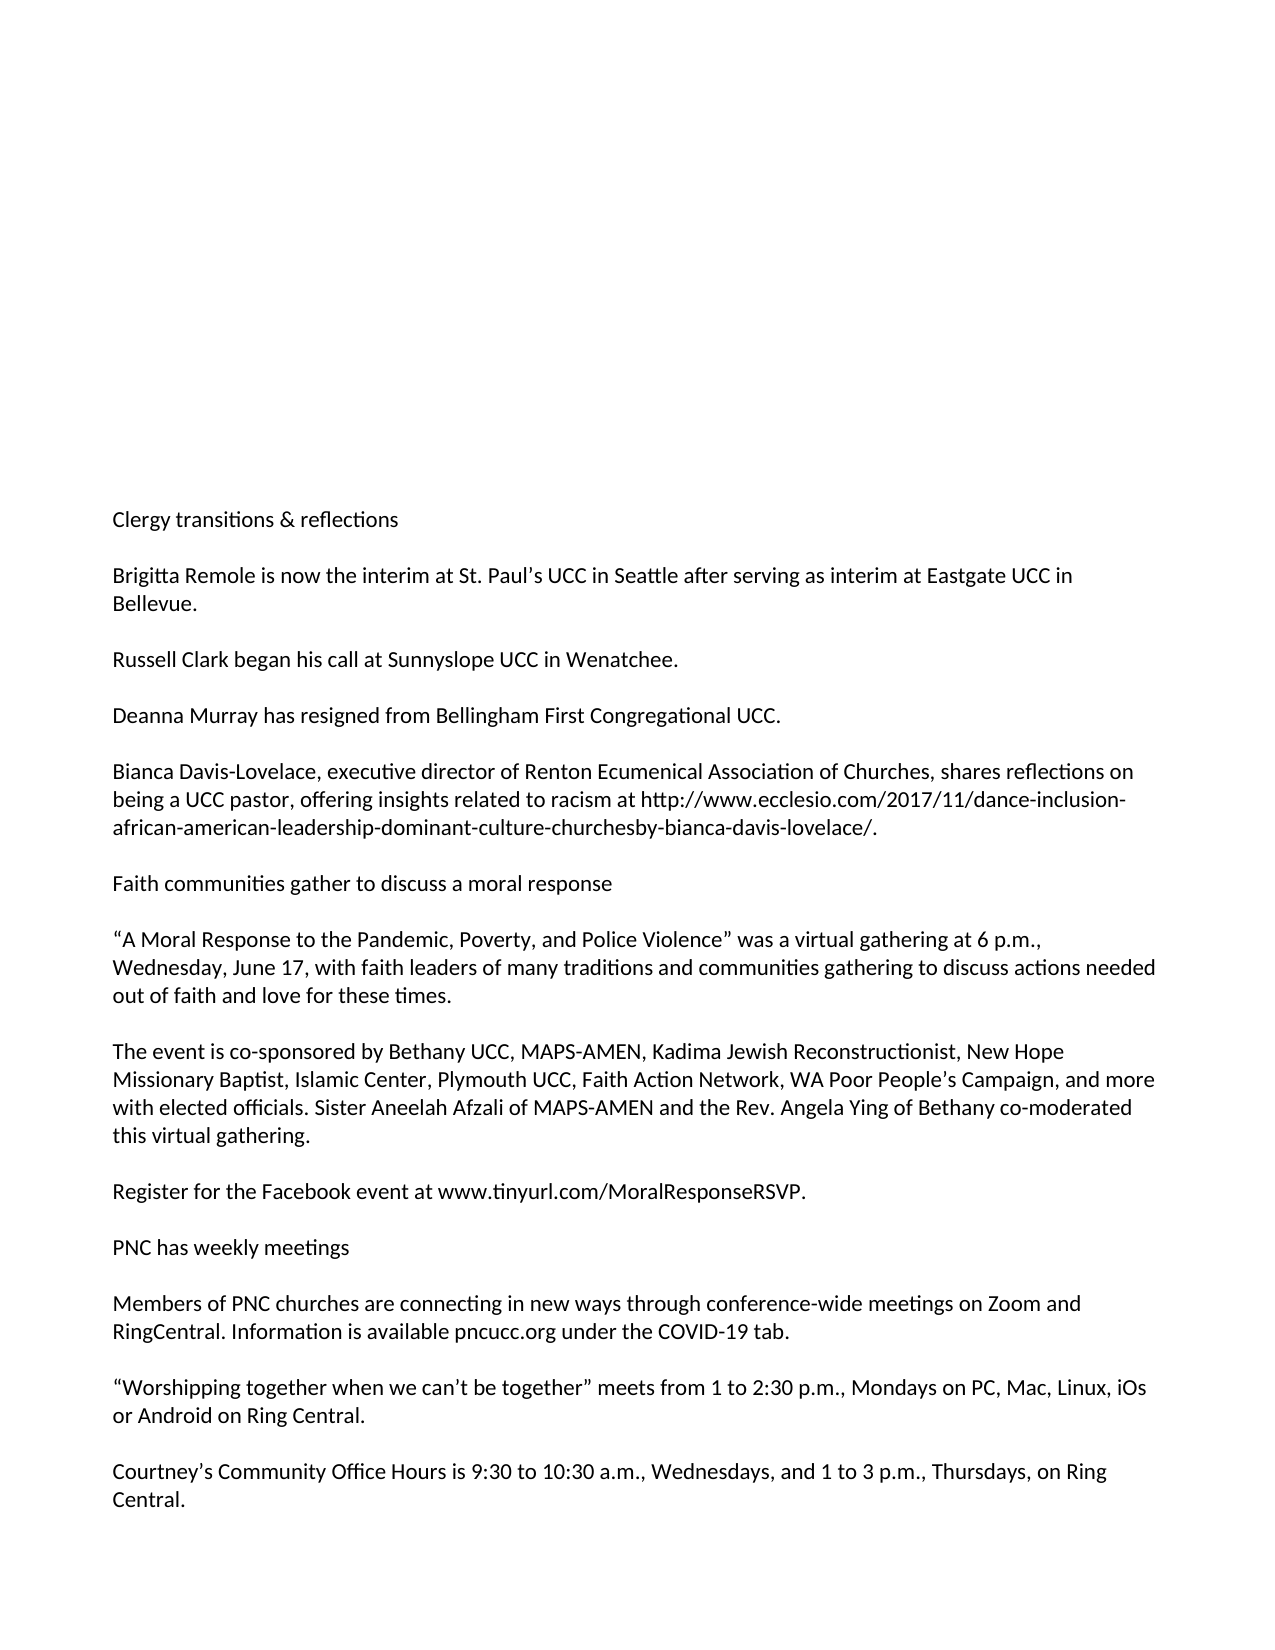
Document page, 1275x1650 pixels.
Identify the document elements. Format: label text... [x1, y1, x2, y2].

text Brigitta Remole is now the interim at St. Paul’s UCC in Seattle after serving as interim at Eastgate UCC in Bellevue. [112, 561, 1162, 617]
text Deanna Murray has resigned from Bellingham First Congregational UCC. [112, 701, 1162, 729]
text Faith communities gather to discuss a moral response [112, 869, 1162, 897]
text “Worshipping together when we can’t be together” meets from 1 to 2:30 p.m., Mondays on PC, Mac, Linux, iOs or Android on Ring Central. [112, 1373, 1162, 1429]
text The event is co-sponsored by Bethany UCC, MAPS-AMEN, Kadima Jewish Reconstructionist, New Hope Missionary Baptist, Islamic Center, Plymouth UCC, Faith Action Network, WA Poor People’s Campaign, and more with elected officials. Sister Aneelah Afzali of MAPS-AMEN and the Rev. Angela Ying of Bethany co-moderated this virtual gathering. [112, 1037, 1162, 1149]
text Bianca Davis-Lovelace, executive director of Renton Ecumenical Association of Churches, shares reflections on being a UCC pastor, offering insights related to racism at http://www.ecclesio.com/2017/11/dance-inclusion-african-american-leadership-dominant-culture-churchesby-bianca-davis-lovelace/. [112, 757, 1162, 841]
text Register for the Facebook event at www.tinyurl.com/MoralResponseRSVP. [112, 1177, 1162, 1205]
text PNC has weekly meetings [112, 1233, 1162, 1261]
text Clergy transitions & reflections [112, 505, 1162, 533]
text “A Moral Response to the Pandemic, Poverty, and Police Violence” was a virtual gathering at 6 p.m., Wednesday, June 17, with faith leaders of many traditions and communities gathering to discuss actions needed out of faith and love for these times. [112, 925, 1162, 1009]
text Courtney’s Community Office Hours is 9:30 to 10:30 a.m., Wednesdays, and 1 to 3 p.m., Thursdays, on Ring Central. [112, 1457, 1162, 1513]
text Members of PNC churches are connecting in new ways through conference-wide meetings on Zoom and RingCentral. Information is available pncucc.org under the COVID-19 tab. [112, 1289, 1162, 1345]
text Russell Clark began his call at Sunnyslope UCC in Wenatchee. [112, 645, 1162, 673]
